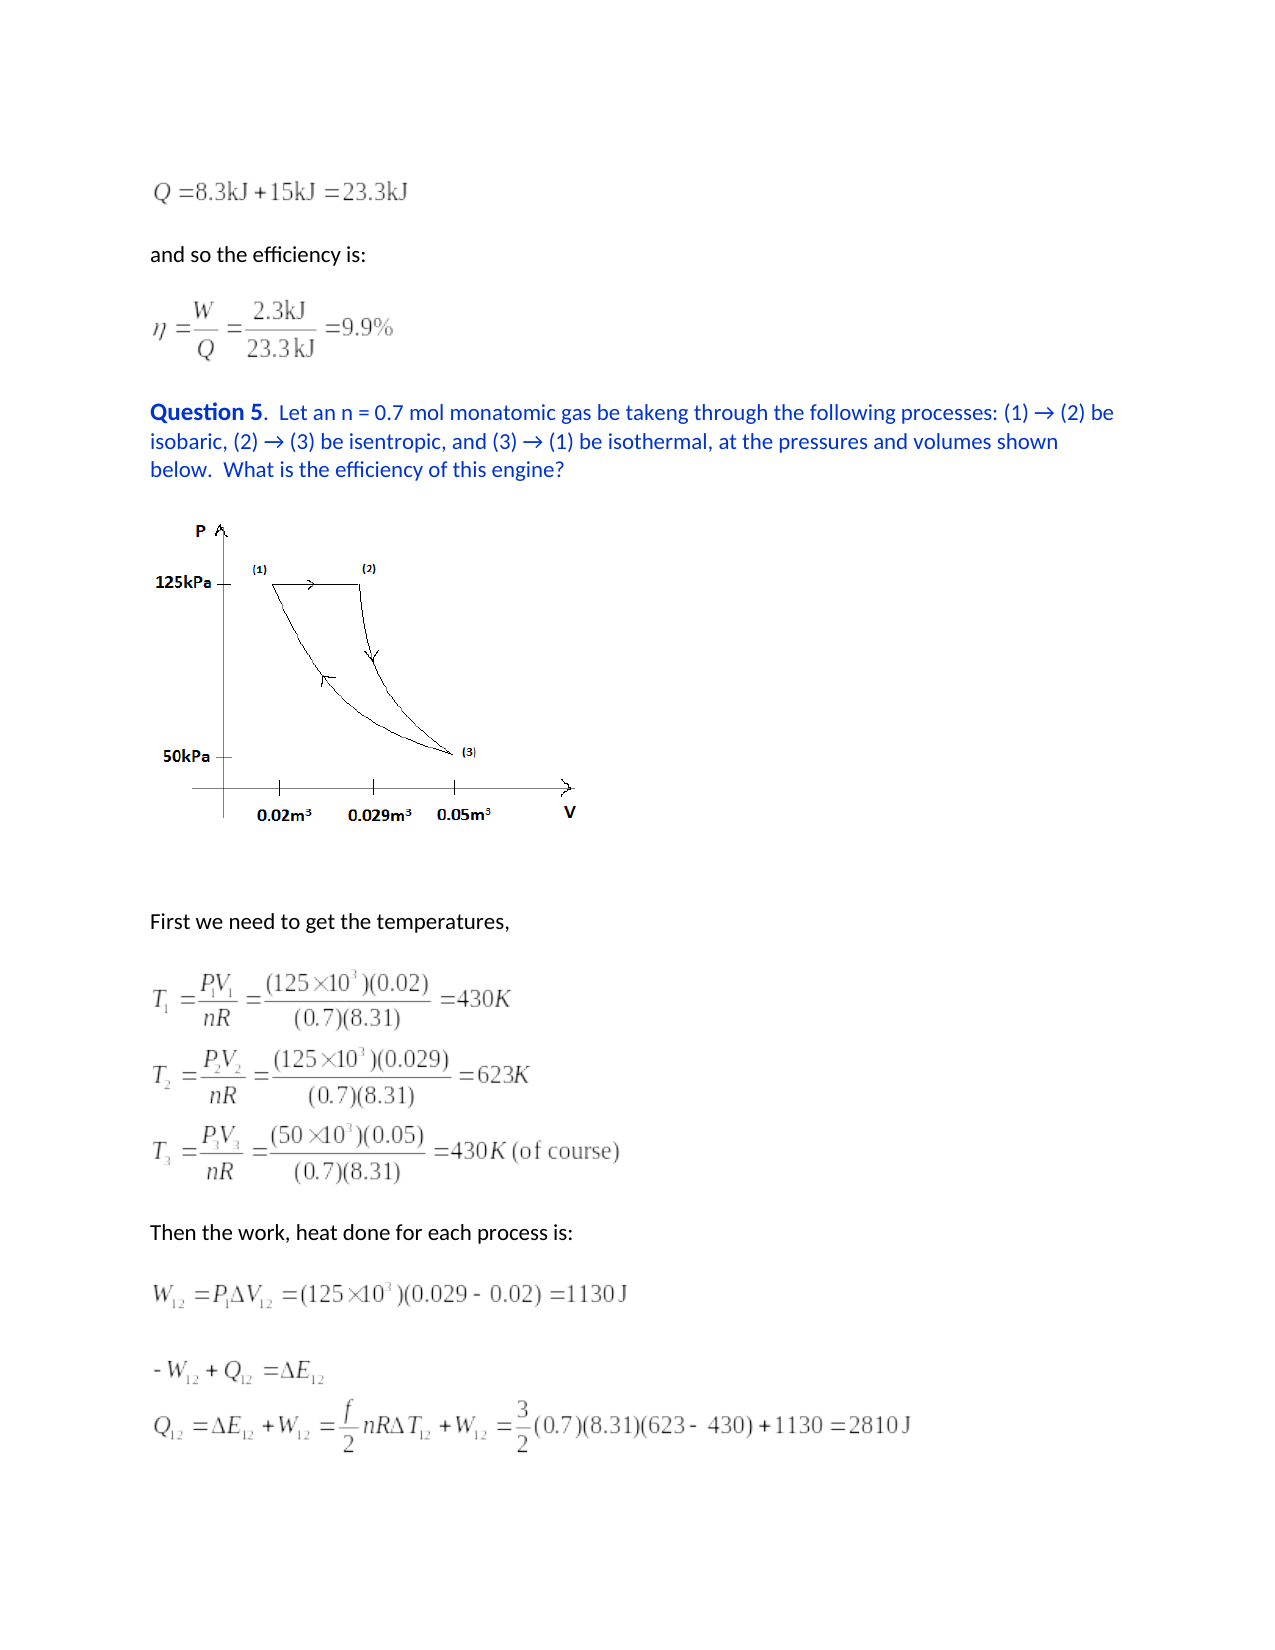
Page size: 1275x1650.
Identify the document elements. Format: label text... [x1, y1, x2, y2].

text Then the work, heat done for each process is: [150, 1218, 1125, 1247]
text First we need to get the temperatures, [150, 907, 1125, 935]
text and so the efficiency is: [150, 240, 1125, 268]
picture [150, 510, 593, 851]
text Question 5. Let an n = 0.7 mol monatomic gas be takeng through the following processes: (1) → (2) be isobaric, (2) → (3) be isentropic, and (3) → (1) be isothermal, at the pressures and volumes shown below. What is the efficiency of this engine? [150, 396, 1125, 483]
